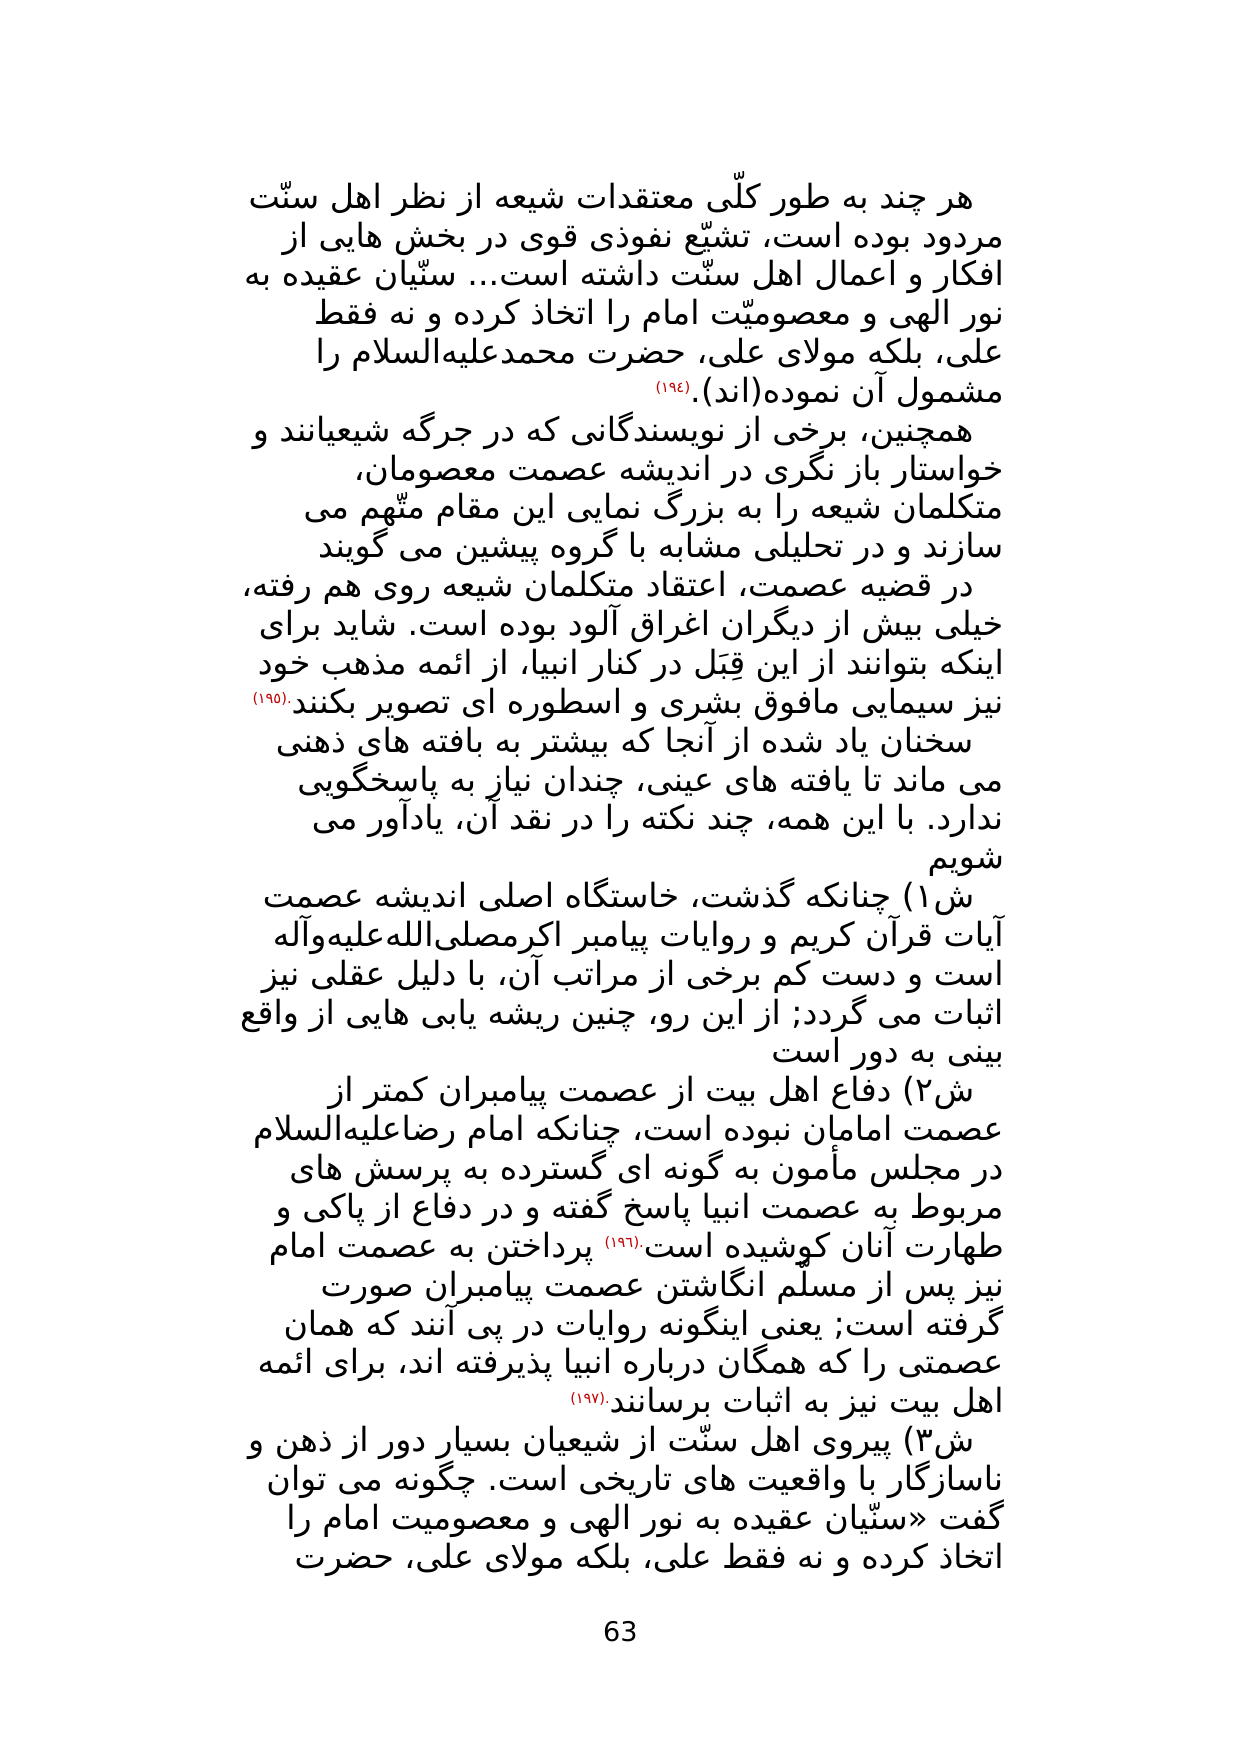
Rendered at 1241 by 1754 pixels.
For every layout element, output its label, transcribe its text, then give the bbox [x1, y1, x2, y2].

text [236, 1421, 1004, 1576]
text هر چند به طور كلّى معتقدات شيعه از نظر اهل سنّت مردود بوده است، تشيّع نفوذى قوى در بخش هايى از افكار و اعمال اهل سنّت داشته است... سنّيان عقيده به نور الهى و معصوميّت امام را اتخاذ كرده و نه فقط على، بلكه مولاى على، حضرت محمدعليه‌السلام را مشمول آن نموده(اند).(١٩٤) [236, 177, 1004, 410]
text در قضيه عصمت، اعتقاد متكلمان شيعه روى هم رفته، خيلى بيش از ديگران اغراق آلود بوده است. شايد براى اينكه بتوانند از اين قِبَل در كنار انبيا، از ائمه مذهب خود نيز سيمايى مافوق بشرى و اسطوره اى تصوير بكنند.(١٩٥) [236, 566, 1004, 721]
text سخنان ياد شده از آنجا كه بيشتر به بافته هاى ذهنى مى ماند تا يافته هاى عينى، چندان نياز به پاسخگويى ندارد. با اين همه، چند نكته را در نقد آن، يادآور مى شويم [236, 721, 1004, 877]
text ش١) چنانكه گذشت، خاستگاه اصلى انديشه عصمت آيات قرآن كريم و روايات پيامبر اكرمصلى‌الله‌عليه‌وآله است و دست كم برخى از مراتب آن، با دليل عقلى نيز اثبات مى گردد; از اين رو، چنين ريشه يابى هايى از واقع بينى به دور است [236, 877, 1004, 1071]
text همچنين، برخى از نويسندگانى كه در جرگه شيعيانند و خواستار باز نگرى در انديشه عصمت معصومان، متكلمان شيعه را به بزرگ نمايى اين مقام متّهم مى سازند و در تحليلى مشابه با گروه پيشين مى گويند [236, 410, 1004, 566]
text ش٢) دفاع اهل بيت از عصمت پيامبران كمتر از عصمت امامان نبوده است، چنانكه امام رضاعليه‌السلام در مجلس مأمون به گونه اى گسترده به پرسش هاى مربوط به عصمت انبيا پاسخ گفته و در دفاع از پاكى و طهارت آنان كوشيده است.(١٩٦) پرداختن به عصمت امام نيز پس از مسلّم انگاشتن عصمت پيامبران صورت گرفته است; يعنى اينگونه روايات در پى آنند كه همان عصمتى را كه همگان درباره انبيا پذيرفته اند، براى ائمه اهل بيت نيز به اثبات برسانند.(١٩٧) [236, 1071, 1004, 1421]
